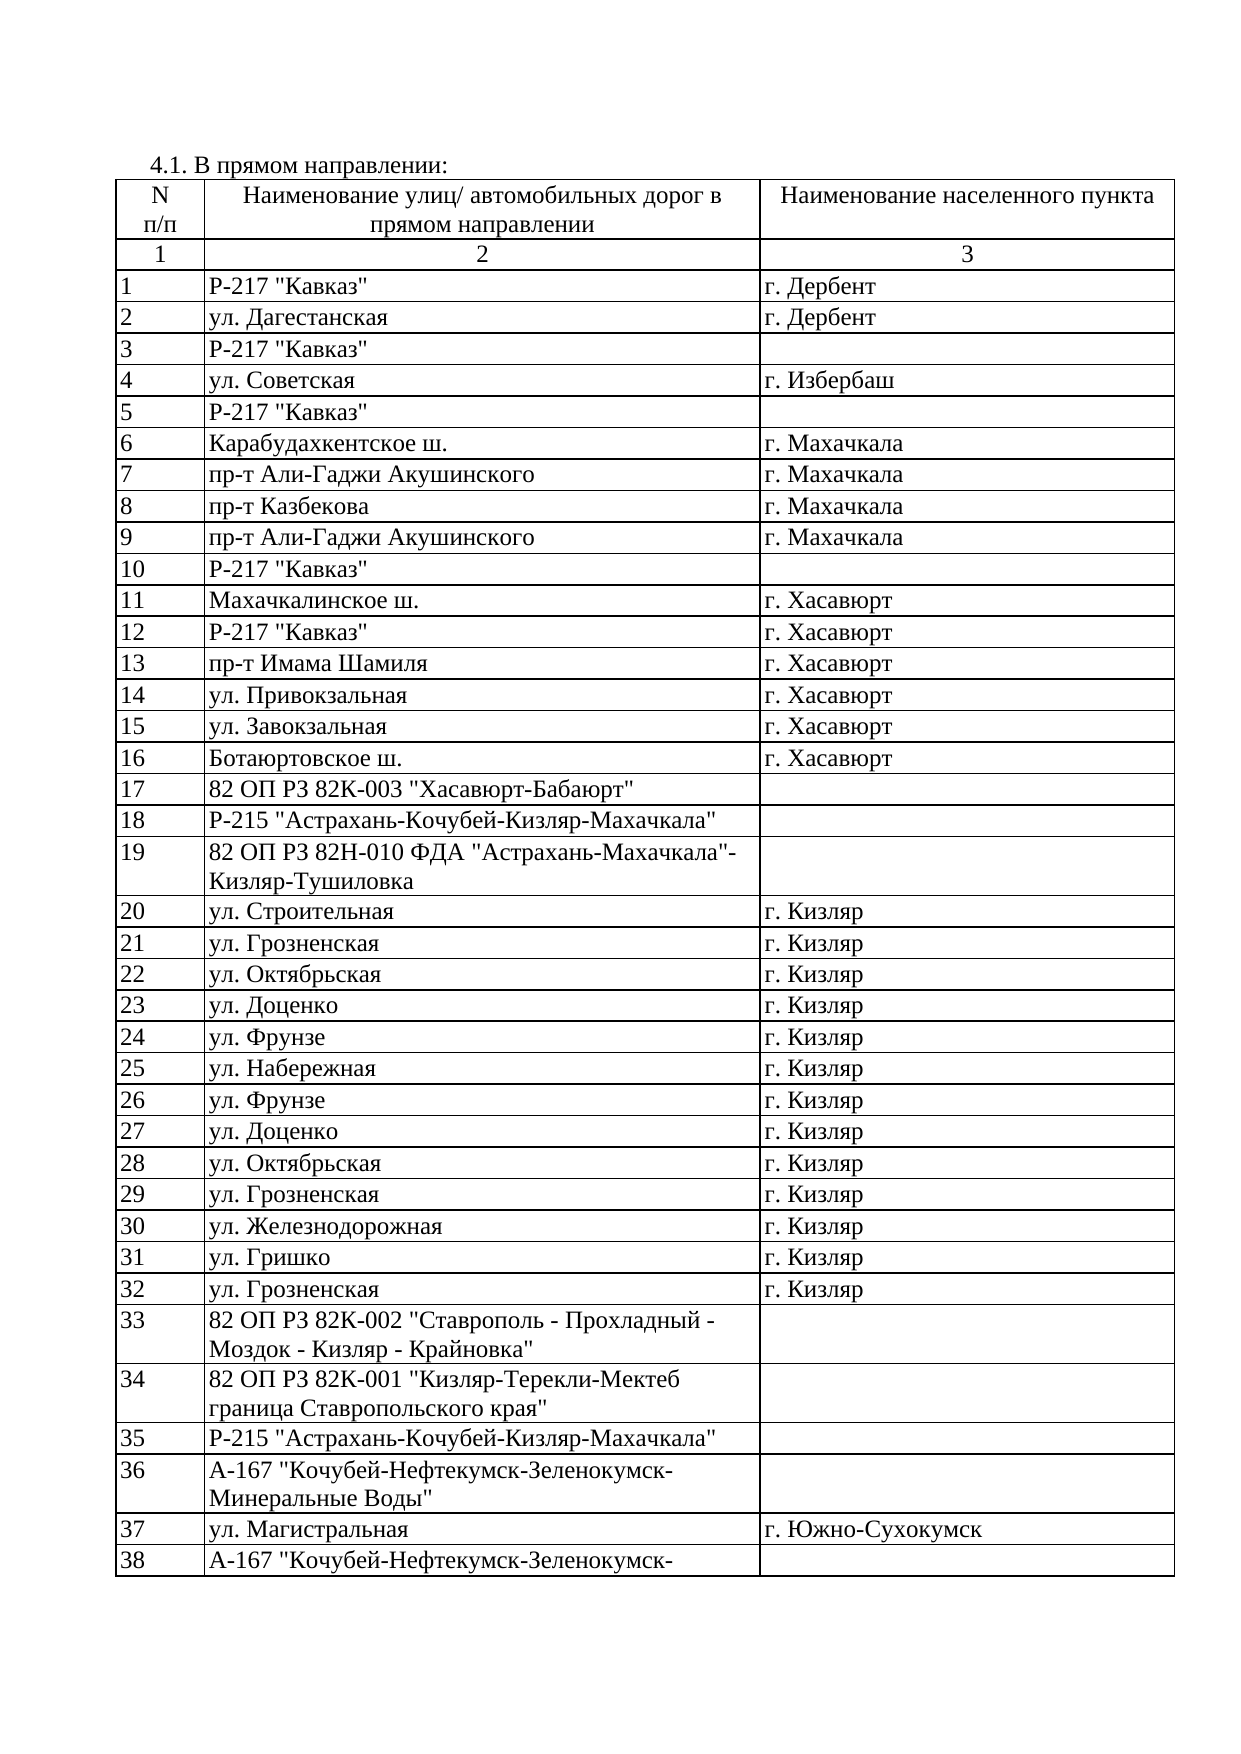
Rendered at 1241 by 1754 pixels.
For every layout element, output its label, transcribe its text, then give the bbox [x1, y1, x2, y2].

table_cell г. Избербаш [761, 365, 1174, 395]
table_cell 31 [117, 1242, 204, 1272]
table_cell 34 [117, 1364, 204, 1422]
table_cell [761, 1305, 1174, 1363]
table_cell ул. Грозненская [205, 928, 759, 957]
table_cell Р-217 "Кавказ" [205, 271, 759, 301]
table_cell 35 [117, 1423, 204, 1453]
table_cell 38 [117, 1545, 204, 1575]
text 4.1. В прямом направлении: [150, 150, 1090, 179]
table_cell г. Махачкала [761, 523, 1174, 552]
table_cell Махачкалинское ш. [205, 586, 759, 615]
table_cell 21 [117, 928, 204, 957]
table_cell г. Кизляр [761, 1274, 1174, 1303]
table_cell 32 [117, 1274, 204, 1303]
table_cell 25 [117, 1053, 204, 1083]
table_cell 82 ОП РЗ 82К-002 "Ставрополь - Прохладный - Моздок - Кизляр - Крайновка" [205, 1305, 759, 1363]
table_cell г. Кизляр [761, 1085, 1174, 1115]
table_cell ул. Завокзальная [205, 711, 759, 741]
table_cell 30 [117, 1211, 204, 1241]
table_cell ул. Дагестанская [205, 302, 759, 332]
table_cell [205, 1545, 759, 1575]
table_cell 4 [117, 365, 204, 395]
table_cell 13 [117, 648, 204, 678]
table_cell г. Хасавюрт [761, 711, 1174, 741]
table_cell г. Кизляр [761, 1211, 1174, 1241]
table_cell Р-215 "Астрахань-Кочубей-Кизляр-Махачкала" [205, 1423, 759, 1453]
table_cell ул. Гришко [205, 1242, 759, 1272]
table_cell г. Махачкала [761, 460, 1174, 489]
table_cell ул. Советская [205, 365, 759, 395]
table_cell Р-215 "Астрахань-Кочубей-Кизляр-Махачкала" [205, 806, 759, 836]
table_cell пр-т Али-Гаджи Акушинского [205, 523, 759, 552]
table_cell г. Кизляр [761, 1242, 1174, 1272]
table_cell 3 [761, 240, 1174, 269]
table_cell ул. Фрунзе [205, 1022, 759, 1052]
table_cell 26 [117, 1085, 204, 1115]
table_cell 18 [117, 806, 204, 836]
table_cell г. Кизляр [761, 1116, 1174, 1146]
table_cell г. Хасавюрт [761, 617, 1174, 647]
table_cell 28 [117, 1148, 204, 1178]
table_cell ул. Строительная [205, 896, 759, 926]
table_header Наименование населенного пункта [761, 180, 1174, 238]
table_cell ул. Грозненская [205, 1179, 759, 1209]
table_cell г. Дербент [761, 302, 1174, 332]
table_cell ул. Грозненская [205, 1274, 759, 1303]
table_cell 11 [117, 586, 204, 615]
table_cell г. Хасавюрт [761, 586, 1174, 615]
table_cell 16 [117, 743, 204, 773]
table_cell 1 [117, 240, 204, 269]
table_cell ул. Доценко [205, 1116, 759, 1146]
table_cell Карабудахкентское ш. [205, 428, 759, 458]
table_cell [205, 1455, 759, 1512]
table_cell ул. Железнодорожная [205, 1211, 759, 1241]
table_cell г. Кизляр [761, 1053, 1174, 1083]
table_cell 14 [117, 680, 204, 710]
table_cell Р-217 "Кавказ" [205, 617, 759, 647]
table_cell 8 [117, 491, 204, 521]
table_cell Р-217 "Кавказ" [205, 334, 759, 364]
table_cell 12 [117, 617, 204, 647]
table_cell 82 ОП РЗ 82К-003 "Хасавюрт-Бабаюрт" [205, 774, 759, 804]
table_cell ул. Набережная [205, 1053, 759, 1083]
table_cell ул. Фрунзе [205, 1085, 759, 1115]
table_cell пр-т Али-Гаджи Акушинского [205, 460, 759, 489]
table_cell [761, 806, 1174, 836]
table_cell г. Кизляр [761, 1022, 1174, 1052]
table_cell г. Кизляр [761, 1148, 1174, 1178]
table_cell 6 [117, 428, 204, 458]
table_cell 27 [117, 1116, 204, 1146]
table_cell 82 ОП РЗ 82Н-010 ФДА "Астрахань-Махачкала"-Кизляр-Тушиловка [205, 837, 759, 894]
table_cell г. Южно-Сухокумск [761, 1514, 1174, 1544]
table_header N п/п [117, 180, 204, 238]
table_cell 23 [117, 991, 204, 1020]
table_cell г. Кизляр [761, 991, 1174, 1020]
table_cell 29 [117, 1179, 204, 1209]
table_cell г. Хасавюрт [761, 743, 1174, 773]
table_cell г. Кизляр [761, 1179, 1174, 1209]
table_cell г. Хасавюрт [761, 648, 1174, 678]
table_cell [761, 397, 1174, 427]
table_cell ул. Октябрьская [205, 959, 759, 989]
table_header Наименование улиц/ автомобильных дорог в прямом направлении [205, 180, 759, 238]
table_cell 36 [117, 1455, 204, 1512]
table_cell ул. Октябрьская [205, 1148, 759, 1178]
table_cell 3 [117, 334, 204, 364]
table_cell ул. Магистральная [205, 1514, 759, 1544]
table_cell г. Кизляр [761, 896, 1174, 926]
table_cell [761, 334, 1174, 364]
table_cell [761, 554, 1174, 584]
table_cell г. Кизляр [761, 959, 1174, 989]
table_cell 1 [117, 271, 204, 301]
table_cell пр-т Имама Шамиля [205, 648, 759, 678]
table_cell 2 [205, 240, 759, 269]
table_cell 10 [117, 554, 204, 584]
table_cell г. Махачкала [761, 428, 1174, 458]
table_cell [761, 1364, 1174, 1422]
table_cell [761, 1423, 1174, 1453]
table_cell 5 [117, 397, 204, 427]
table_cell 7 [117, 460, 204, 489]
table_cell Р-217 "Кавказ" [205, 397, 759, 427]
table_cell ул. Привокзальная [205, 680, 759, 710]
table_cell 19 [117, 837, 204, 894]
table_cell пр-т Казбекова [205, 491, 759, 521]
table_cell Ботаюртовское ш. [205, 743, 759, 773]
table_cell 15 [117, 711, 204, 741]
table_cell Р-217 "Кавказ" [205, 554, 759, 584]
table_cell [761, 1455, 1174, 1512]
table_cell 9 [117, 523, 204, 552]
table_cell ул. Доценко [205, 991, 759, 1020]
table_cell 82 ОП РЗ 82К-001 "Кизляр-Терекли-Мектеб граница Ставропольского края" [205, 1364, 759, 1422]
table_cell [761, 837, 1174, 894]
table_cell 2 [117, 302, 204, 332]
table_cell 33 [117, 1305, 204, 1363]
table_cell 22 [117, 959, 204, 989]
table_cell 20 [117, 896, 204, 926]
table_cell [761, 774, 1174, 804]
table_cell 24 [117, 1022, 204, 1052]
table_cell г. Махачкала [761, 491, 1174, 521]
table_cell г. Кизляр [761, 928, 1174, 957]
table_cell г. Дербент [761, 271, 1174, 301]
table_cell [761, 1545, 1174, 1575]
table_cell г. Хасавюрт [761, 680, 1174, 710]
table_cell 17 [117, 774, 204, 804]
table_cell 37 [117, 1514, 204, 1544]
